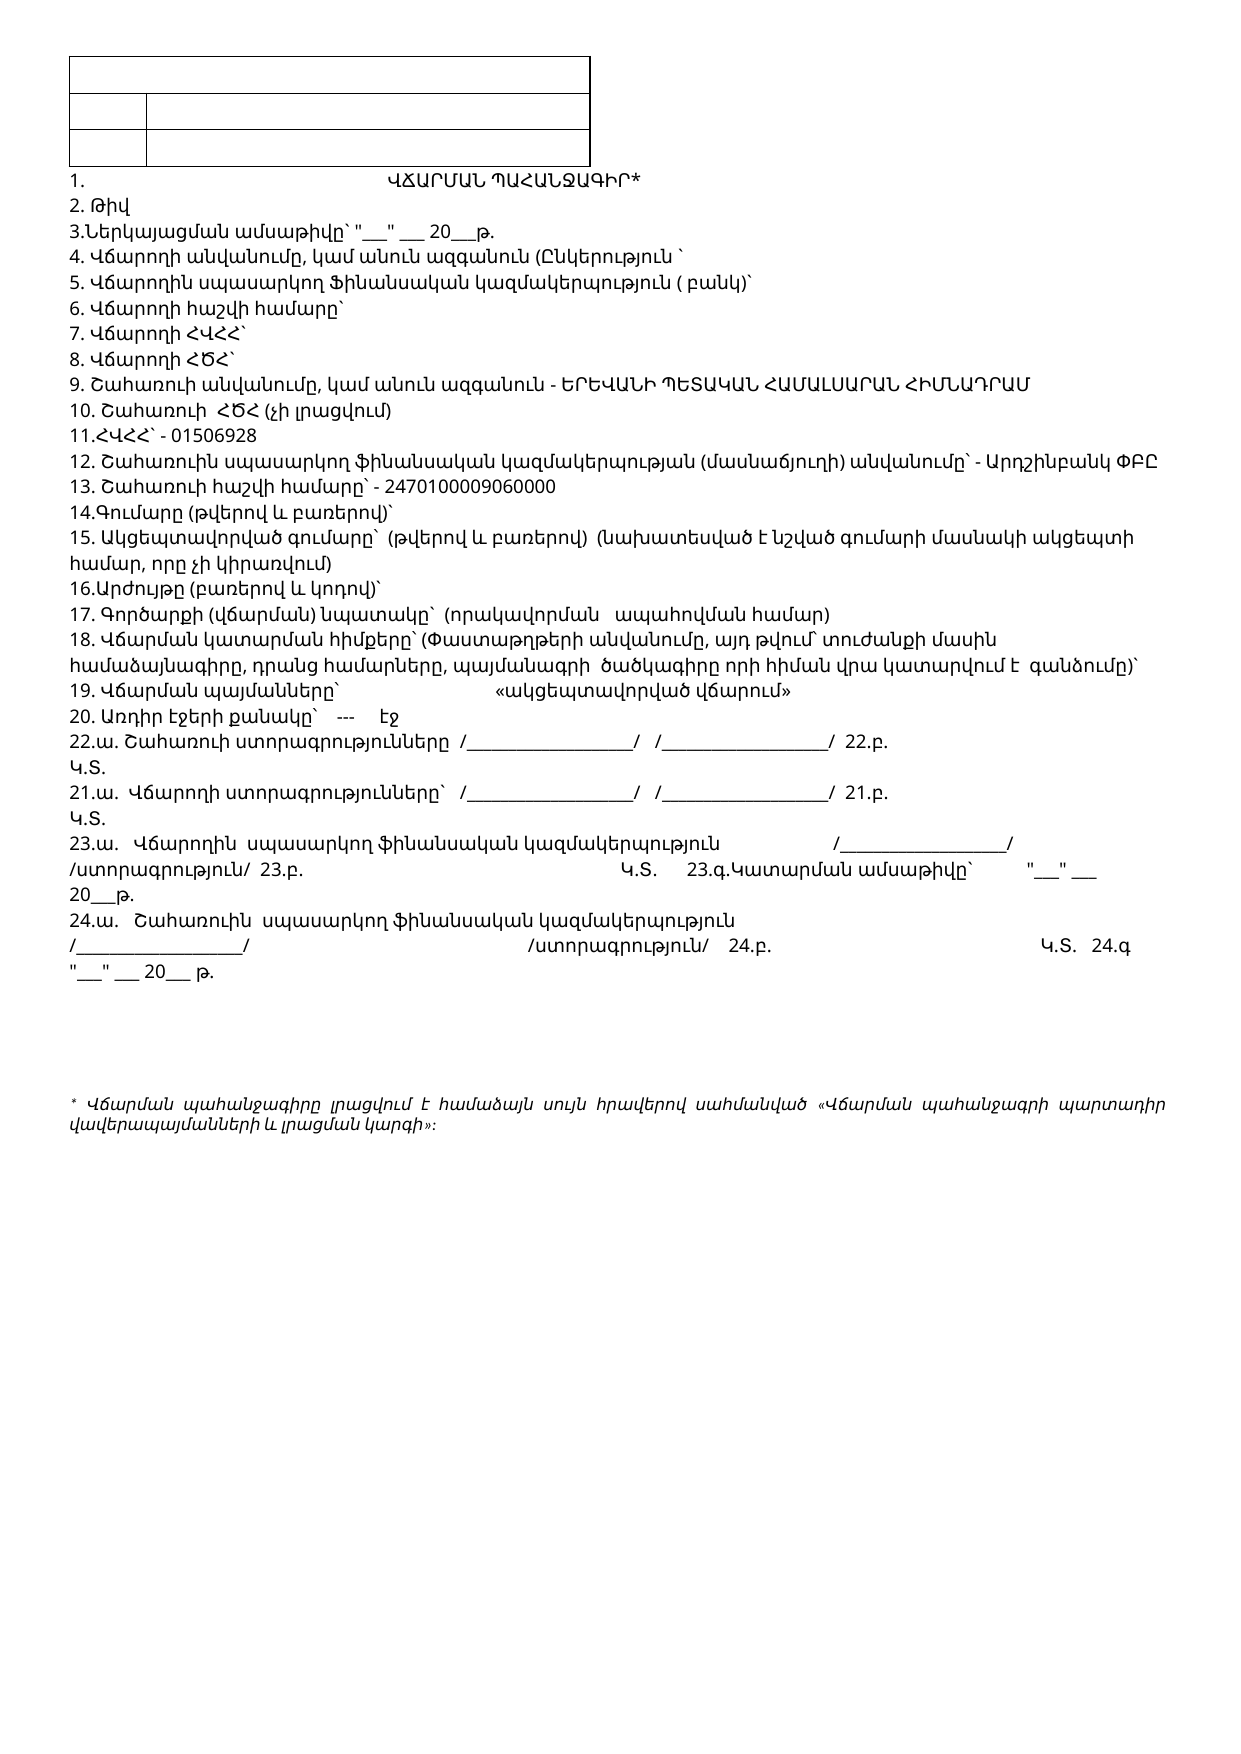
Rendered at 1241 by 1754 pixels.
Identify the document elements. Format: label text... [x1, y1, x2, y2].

text * Վճարման պահանջագիրը լրացվում է համաձայն սույն հրավերով սահմանված «Վճարման պահանջագրի պարտադիր վավերապայմանների և լրացման կարգի»: [69, 1094, 1167, 1134]
